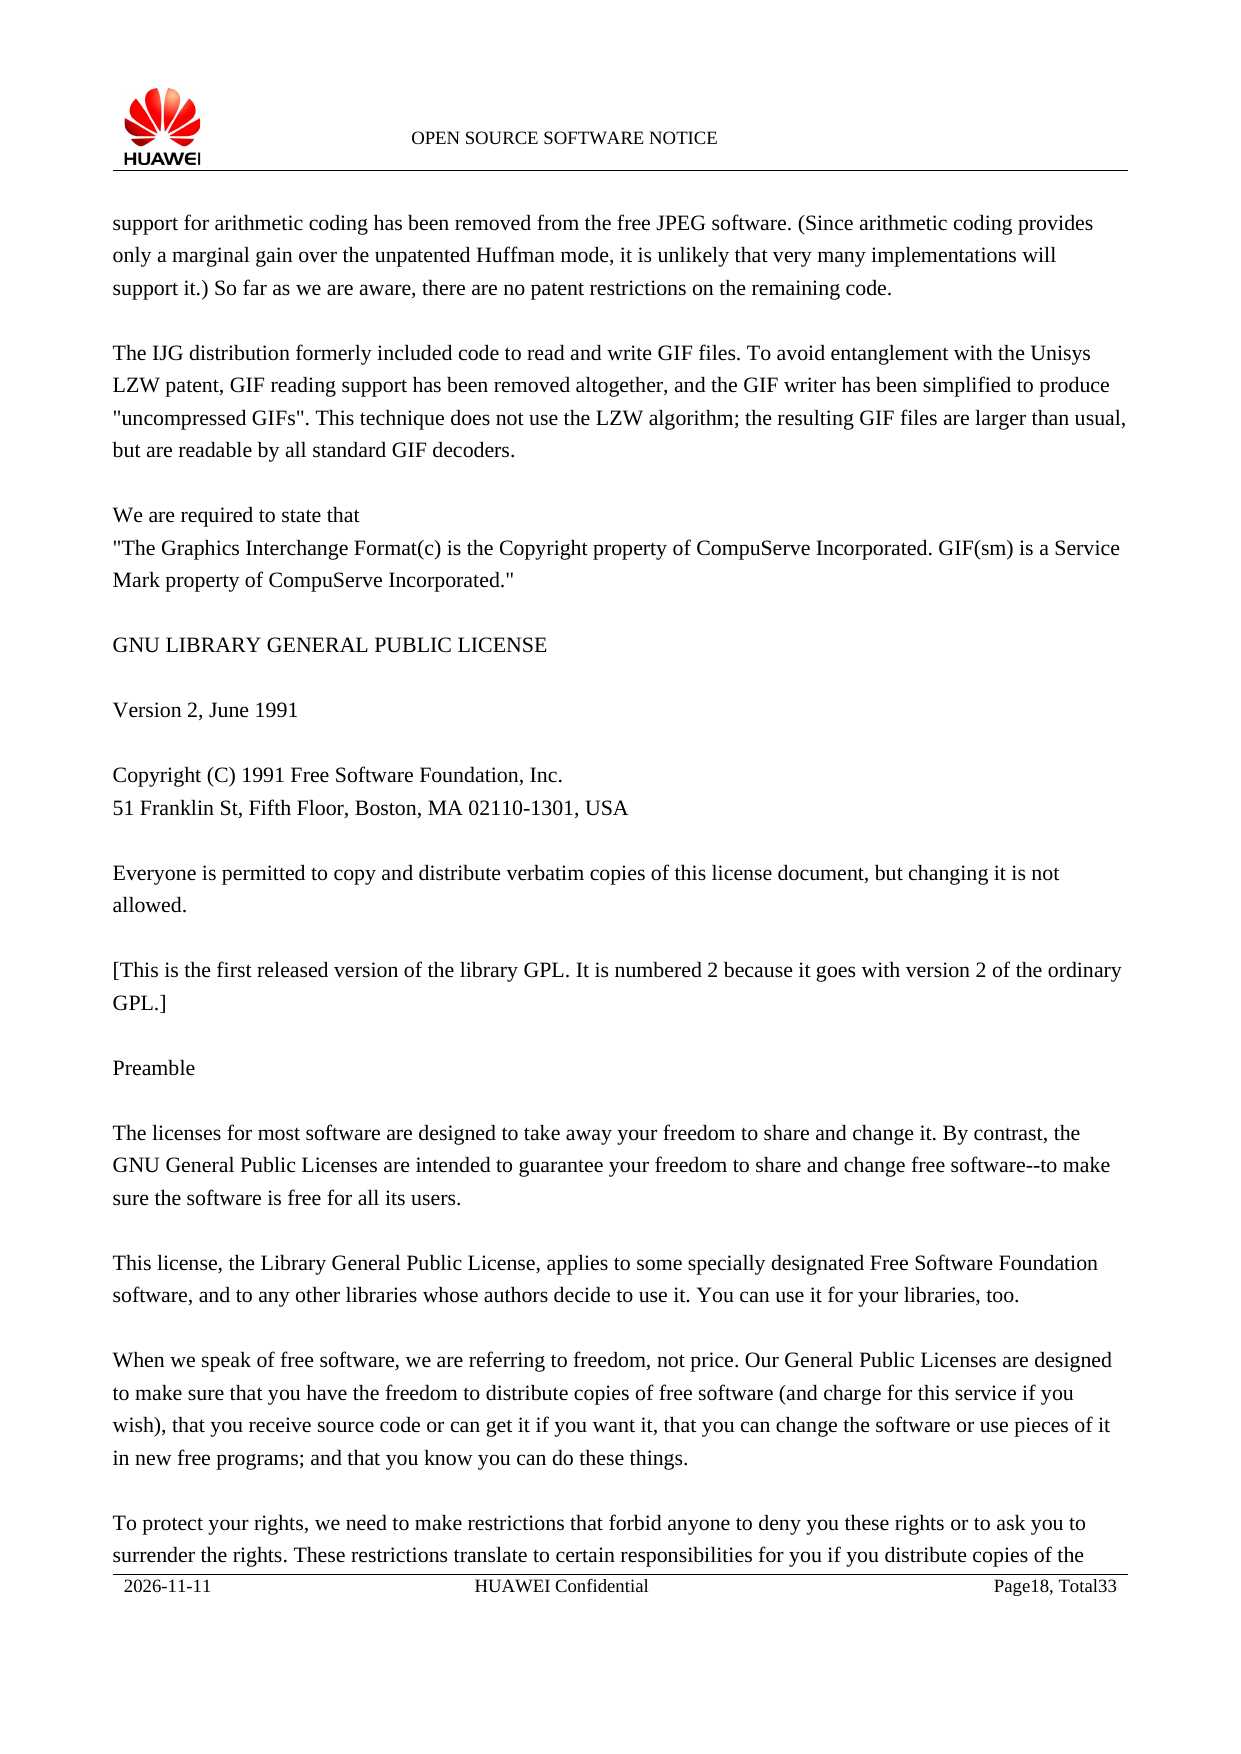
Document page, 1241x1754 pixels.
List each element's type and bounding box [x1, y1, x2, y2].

picture [124, 88, 201, 165]
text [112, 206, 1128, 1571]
